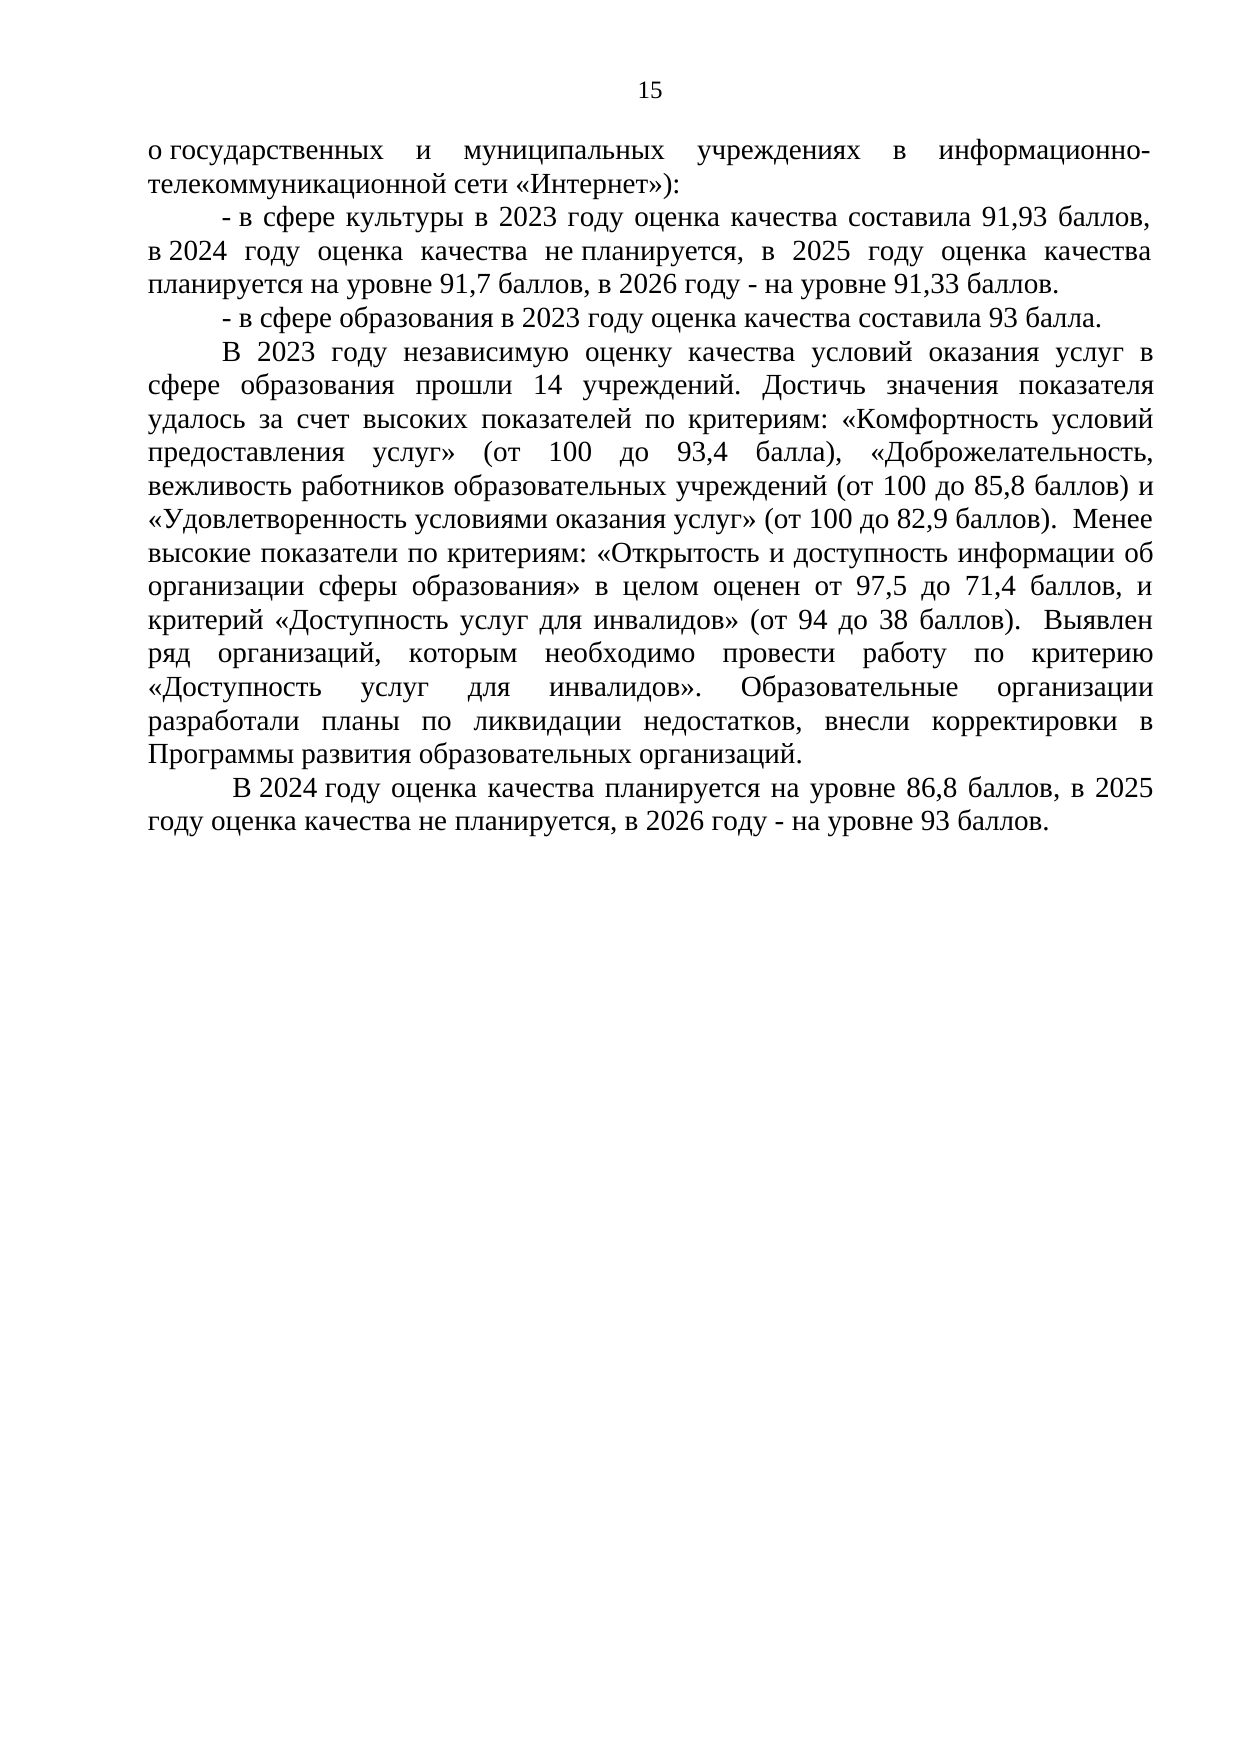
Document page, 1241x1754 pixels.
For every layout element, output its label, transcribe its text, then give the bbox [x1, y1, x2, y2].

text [148, 132, 1152, 199]
text В 2023 году независимую оценку качества условий оказания услуг в сфере образования прошли 14 учреждений. Достичь значения показателя удалось за счет высоких показателей по критериям: «Комфортность условий предоставления услуг» (от 100 до 93,4 балла), «Доброжелательность, вежливость работников образовательных учреждений (от 100 до 85,8 баллов) и «Удовлетворенность условиями оказания услуг» (от 100 до 82,9 баллов). Менее высокие показатели по критериям: «Открытость и доступность информации об организации сферы образования» в целом оценен от 97,5 до 71,4 баллов, и критерий «Доступность услуг для инвалидов» (от 94 до 38 баллов). Выявлен ряд организаций, которым необходимо провести работу по критерию «Доступность услуг для инвалидов». Образовательные организации разработали планы по ликвидации недостатков, внесли корректировки в Программы развития образовательных организаций. [148, 334, 1154, 770]
text - в сфере культуры в 2023 году оценка качества составила 91,93 баллов, в 2024 году оценка качества не планируется, в 2025 году оценка качества планируется на уровне 91,7 баллов, в 2026 году - на уровне 91,33 баллов. [148, 199, 1152, 300]
text В 2024 году оценка качества планируется на уровне 86,8 баллов, в 2025 году оценка качества не планируется, в 2026 году - на уровне 93 баллов. [148, 770, 1154, 837]
text - в сфере образования в 2023 году оценка качества составила 93 балла. [148, 300, 1154, 334]
